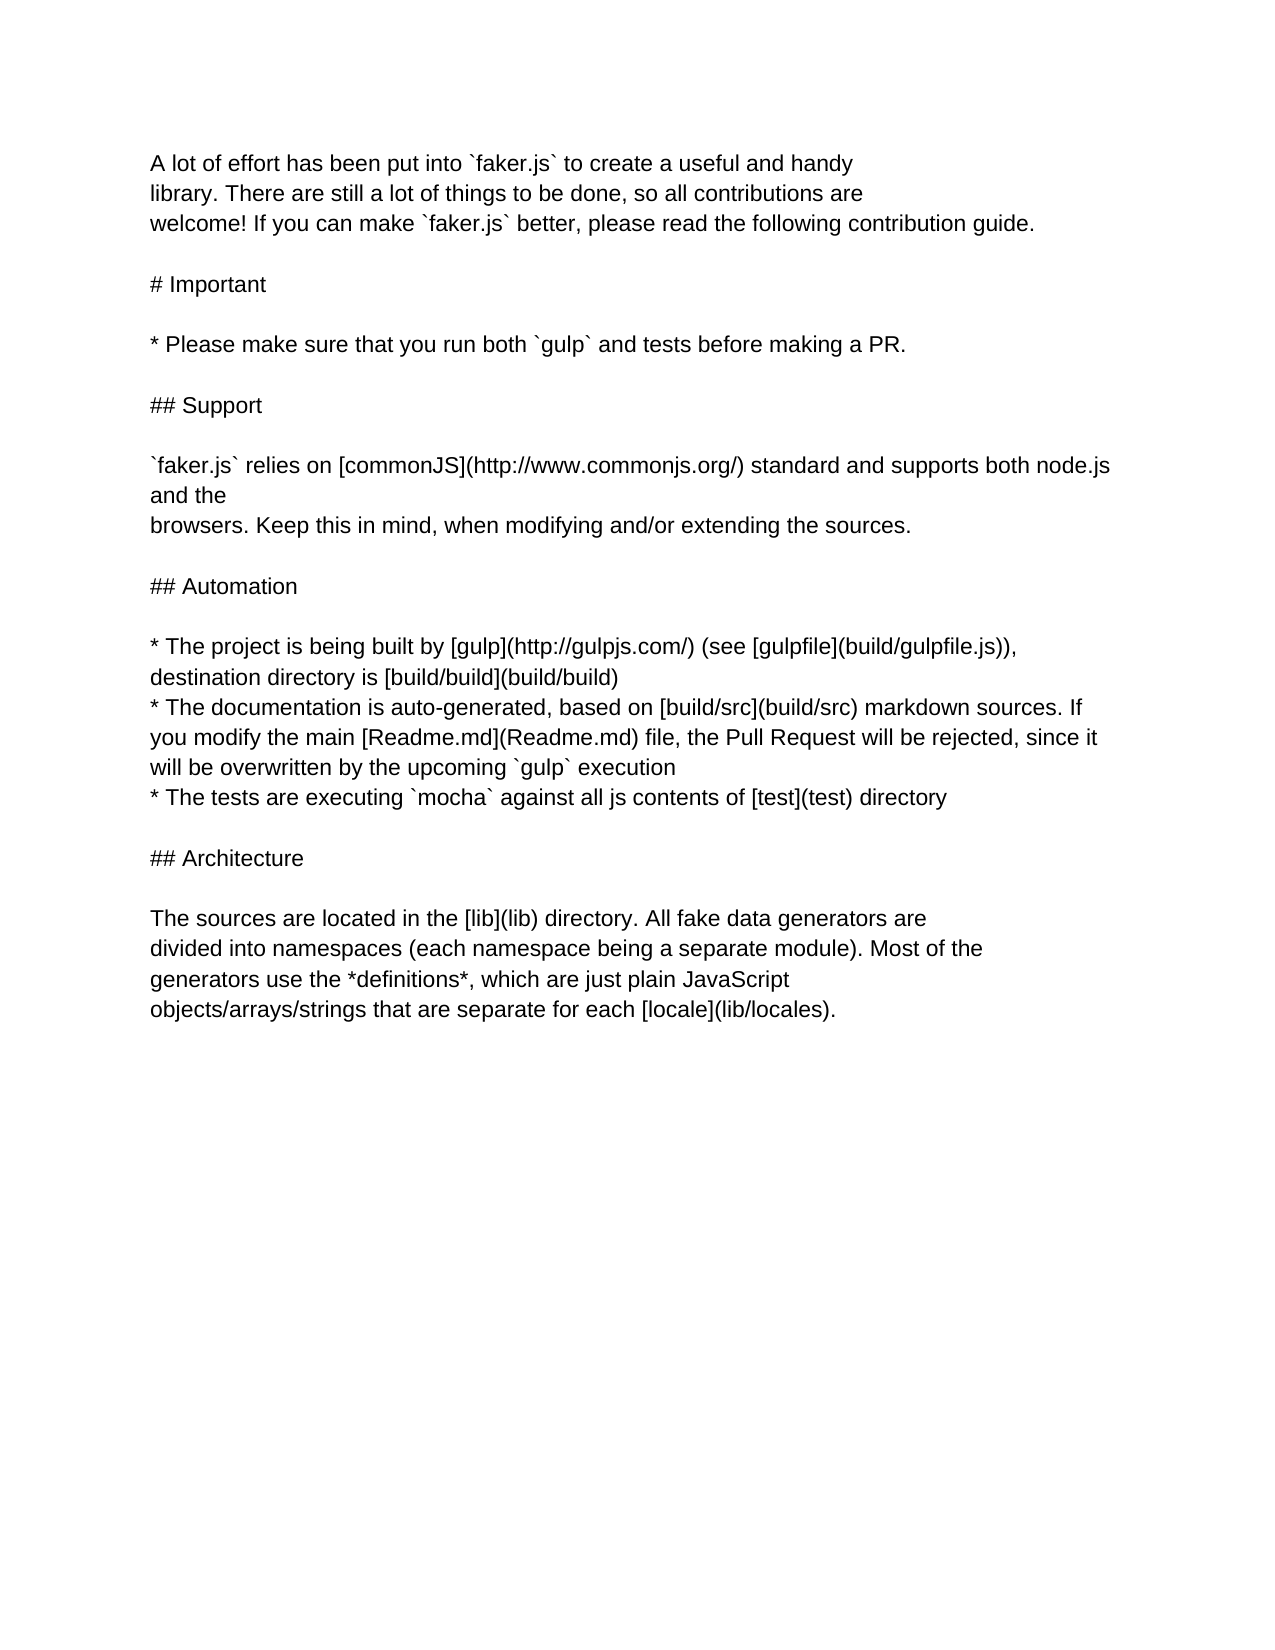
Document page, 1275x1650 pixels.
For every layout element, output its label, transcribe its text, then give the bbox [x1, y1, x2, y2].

text ## Support [150, 392, 1125, 418]
text divided into namespaces (each namespace being a separate module). Most of the [150, 935, 1125, 962]
text * Please make sure that you run both `gulp` and tests before making a PR. [150, 331, 1125, 358]
text * The tests are executing `mocha` against all js contents of [test](test) directory [150, 784, 1125, 811]
text objects/arrays/strings that are separate for each [locale](lib/locales). [150, 996, 1125, 1022]
text A lot of effort has been put into `faker.js` to create a useful and handy [150, 150, 1125, 176]
text # Important [150, 271, 1125, 297]
text browsers. Keep this in mind, when modifying and/or extending the sources. [150, 512, 1125, 539]
text `faker.js` relies on [commonJS](http://www.commonjs.org/) standard and supports both node.js and the [150, 452, 1125, 509]
text library. There are still a lot of things to be done, so all contributions are [150, 180, 1125, 207]
text * The project is being built by [gulp](http://gulpjs.com/) (see [gulpfile](build/gulpfile.js)), destination directory is [build/build](build/build) [150, 633, 1125, 690]
text welcome! If you can make `faker.js` better, please read the following contribution guide. [150, 210, 1125, 237]
text * The documentation is auto-generated, based on [build/src](build/src) markdown sources. If you modify the main [Readme.md](Readme.md) file, the Pull Request will be rejected, since it will be overwritten by the upcoming `gulp` execution [150, 694, 1125, 781]
text generators use the *definitions*, which are just plain JavaScript [150, 966, 1125, 992]
text The sources are located in the [lib](lib) directory. All fake data generators are [150, 905, 1125, 932]
text ## Architecture [150, 845, 1125, 871]
text ## Automation [150, 573, 1125, 599]
